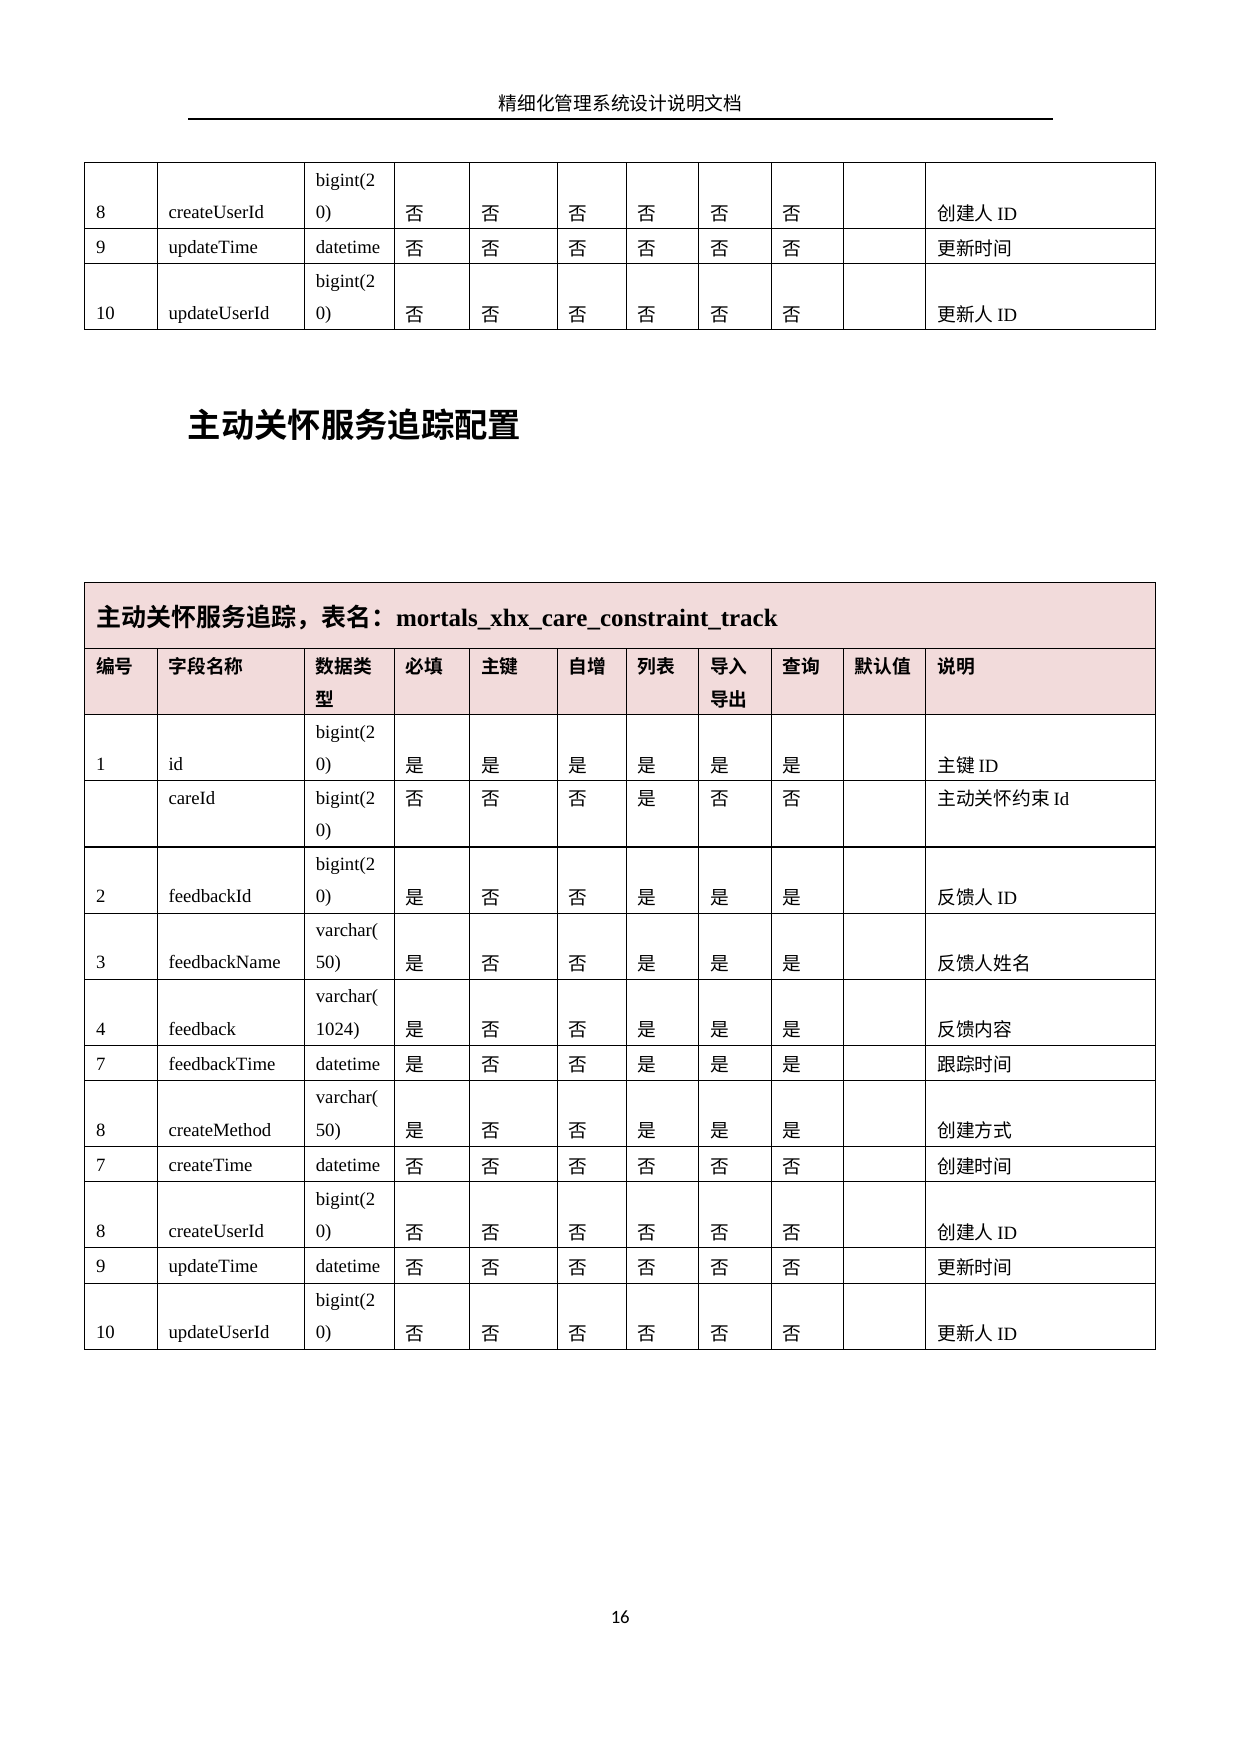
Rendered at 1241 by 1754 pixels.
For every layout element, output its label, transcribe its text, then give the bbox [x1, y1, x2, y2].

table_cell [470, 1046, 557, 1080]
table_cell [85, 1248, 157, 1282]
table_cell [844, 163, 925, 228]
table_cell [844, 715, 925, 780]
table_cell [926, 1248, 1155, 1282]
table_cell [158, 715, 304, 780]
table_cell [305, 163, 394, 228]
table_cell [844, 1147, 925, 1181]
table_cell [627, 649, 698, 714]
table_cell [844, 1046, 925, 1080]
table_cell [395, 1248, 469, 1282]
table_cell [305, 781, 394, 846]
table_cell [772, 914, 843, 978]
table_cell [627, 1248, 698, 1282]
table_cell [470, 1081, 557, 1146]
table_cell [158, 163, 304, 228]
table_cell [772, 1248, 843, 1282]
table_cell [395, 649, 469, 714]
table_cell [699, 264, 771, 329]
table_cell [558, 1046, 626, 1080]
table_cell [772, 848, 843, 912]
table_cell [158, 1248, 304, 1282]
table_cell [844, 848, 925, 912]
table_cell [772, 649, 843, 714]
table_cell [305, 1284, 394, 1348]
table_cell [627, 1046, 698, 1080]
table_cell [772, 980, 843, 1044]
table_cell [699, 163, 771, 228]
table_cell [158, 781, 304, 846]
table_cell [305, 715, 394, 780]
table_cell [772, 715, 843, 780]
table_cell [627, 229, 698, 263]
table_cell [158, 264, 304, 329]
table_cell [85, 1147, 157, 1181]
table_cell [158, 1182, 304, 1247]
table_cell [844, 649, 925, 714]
subtitle 主动关怀服务追踪配置 [187, 390, 1053, 455]
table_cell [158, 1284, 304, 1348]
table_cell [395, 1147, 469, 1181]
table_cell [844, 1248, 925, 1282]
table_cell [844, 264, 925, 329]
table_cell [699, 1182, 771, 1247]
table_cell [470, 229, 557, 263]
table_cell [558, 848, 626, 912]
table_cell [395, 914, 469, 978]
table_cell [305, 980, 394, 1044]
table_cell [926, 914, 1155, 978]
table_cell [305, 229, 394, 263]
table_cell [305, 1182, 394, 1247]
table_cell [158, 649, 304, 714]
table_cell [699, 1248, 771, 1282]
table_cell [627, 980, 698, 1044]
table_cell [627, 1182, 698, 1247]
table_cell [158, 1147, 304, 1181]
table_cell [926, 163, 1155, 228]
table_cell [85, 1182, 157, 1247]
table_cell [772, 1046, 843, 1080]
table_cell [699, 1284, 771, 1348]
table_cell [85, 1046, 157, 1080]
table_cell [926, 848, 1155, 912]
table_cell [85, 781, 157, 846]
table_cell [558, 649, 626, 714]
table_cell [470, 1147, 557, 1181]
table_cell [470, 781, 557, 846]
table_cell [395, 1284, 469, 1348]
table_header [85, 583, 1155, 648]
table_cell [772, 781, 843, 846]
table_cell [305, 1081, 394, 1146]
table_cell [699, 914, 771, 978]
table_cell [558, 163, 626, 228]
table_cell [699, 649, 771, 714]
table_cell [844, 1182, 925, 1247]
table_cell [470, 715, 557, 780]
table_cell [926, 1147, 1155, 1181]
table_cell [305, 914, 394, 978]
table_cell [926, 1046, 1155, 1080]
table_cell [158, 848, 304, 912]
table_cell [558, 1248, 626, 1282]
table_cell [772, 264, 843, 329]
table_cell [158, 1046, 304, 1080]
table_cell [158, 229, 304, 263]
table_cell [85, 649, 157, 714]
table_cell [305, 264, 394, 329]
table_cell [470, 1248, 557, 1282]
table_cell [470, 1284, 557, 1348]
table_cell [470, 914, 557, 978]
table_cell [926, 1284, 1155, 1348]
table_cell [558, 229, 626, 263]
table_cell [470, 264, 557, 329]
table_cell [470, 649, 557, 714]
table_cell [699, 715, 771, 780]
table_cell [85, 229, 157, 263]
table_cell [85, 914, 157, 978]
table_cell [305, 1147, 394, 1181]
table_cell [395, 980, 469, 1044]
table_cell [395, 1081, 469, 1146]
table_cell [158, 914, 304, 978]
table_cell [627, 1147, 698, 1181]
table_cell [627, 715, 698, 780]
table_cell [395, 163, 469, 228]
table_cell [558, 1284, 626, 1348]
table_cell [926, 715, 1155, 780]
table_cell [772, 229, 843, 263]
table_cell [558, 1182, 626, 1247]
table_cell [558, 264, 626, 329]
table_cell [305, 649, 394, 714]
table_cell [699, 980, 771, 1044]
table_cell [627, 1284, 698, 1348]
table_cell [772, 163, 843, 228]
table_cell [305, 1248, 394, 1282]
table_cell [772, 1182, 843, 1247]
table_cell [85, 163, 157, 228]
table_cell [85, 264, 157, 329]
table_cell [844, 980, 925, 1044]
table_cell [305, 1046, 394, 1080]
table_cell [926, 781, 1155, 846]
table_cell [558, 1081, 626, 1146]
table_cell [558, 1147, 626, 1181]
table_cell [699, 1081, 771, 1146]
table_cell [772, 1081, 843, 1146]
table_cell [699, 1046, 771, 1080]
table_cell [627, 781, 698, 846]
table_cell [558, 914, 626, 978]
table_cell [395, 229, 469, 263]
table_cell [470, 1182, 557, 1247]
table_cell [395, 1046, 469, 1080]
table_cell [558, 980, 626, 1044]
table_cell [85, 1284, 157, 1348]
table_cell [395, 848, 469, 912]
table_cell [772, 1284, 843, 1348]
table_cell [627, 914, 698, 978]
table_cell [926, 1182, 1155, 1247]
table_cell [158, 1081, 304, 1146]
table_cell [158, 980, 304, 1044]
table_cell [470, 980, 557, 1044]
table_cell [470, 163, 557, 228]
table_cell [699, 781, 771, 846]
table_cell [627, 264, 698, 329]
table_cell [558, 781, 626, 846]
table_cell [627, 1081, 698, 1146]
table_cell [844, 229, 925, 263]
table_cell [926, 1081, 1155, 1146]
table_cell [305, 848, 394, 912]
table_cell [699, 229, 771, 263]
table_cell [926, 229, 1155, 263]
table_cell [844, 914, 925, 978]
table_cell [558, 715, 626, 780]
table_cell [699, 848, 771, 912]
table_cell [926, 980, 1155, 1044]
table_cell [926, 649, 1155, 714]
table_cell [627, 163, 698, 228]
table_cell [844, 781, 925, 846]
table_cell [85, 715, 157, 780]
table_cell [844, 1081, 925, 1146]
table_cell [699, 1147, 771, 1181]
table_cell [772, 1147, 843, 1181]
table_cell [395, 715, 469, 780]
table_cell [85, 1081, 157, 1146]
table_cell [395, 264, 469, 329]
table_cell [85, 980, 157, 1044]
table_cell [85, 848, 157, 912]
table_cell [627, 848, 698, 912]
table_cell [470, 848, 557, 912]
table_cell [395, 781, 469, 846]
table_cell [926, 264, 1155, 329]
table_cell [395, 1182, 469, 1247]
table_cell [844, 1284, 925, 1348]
